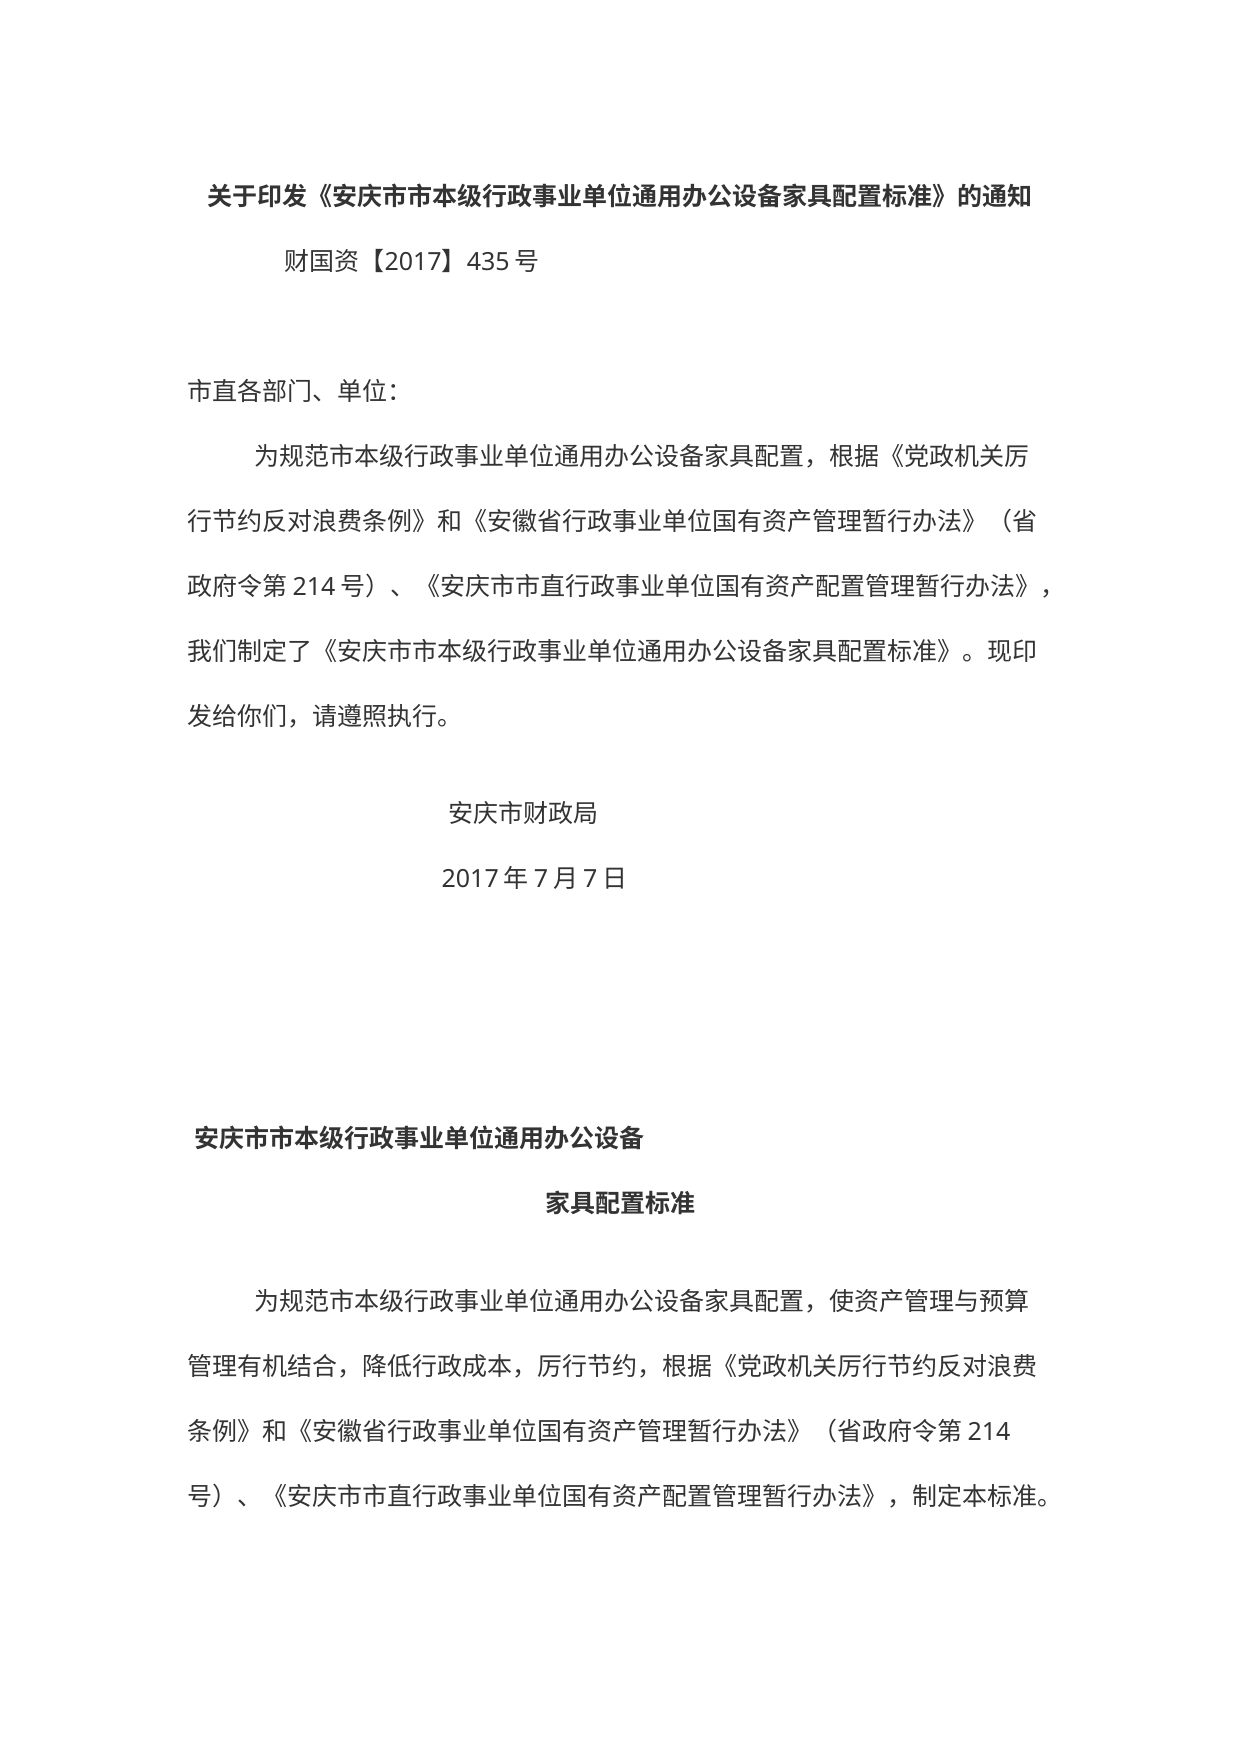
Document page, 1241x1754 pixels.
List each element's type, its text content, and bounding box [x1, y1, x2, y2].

text 为规范市本级行政事业单位通用办公设备家具配置，根据《党政机关厉行节约反对浪费条例》和《安徽省行政事业单位国有资产管理暂行办法》（省政府令第214号）、《安庆市市直行政事业单位国有资产配置管理暂行办法》，我们制定了《安庆市市本级行政事业单位通用办公设备家具配置标准》。现印发给你们，请遵照执行。 [187, 422, 1053, 747]
text 市直各部门、单位： [187, 357, 1053, 422]
text 安庆市市本级行政事业单位通用办公设备 [187, 1104, 1053, 1169]
text 为规范市本级行政事业单位通用办公设备家具配置，使资产管理与预算管理有机结合，降低行政成本，厉行节约，根据《党政机关厉行节约反对浪费条例》和《安徽省行政事业单位国有资产管理暂行办法》（省政府令第214号）、《安庆市市直行政事业单位国有资产配置管理暂行办法》，制定本标准。 [187, 1267, 1053, 1527]
text 关于印发《安庆市市本级行政事业单位通用办公设备家具配置标准》的通知 [187, 162, 1053, 227]
text 安庆市财政局 [187, 779, 1053, 844]
text 2017年7月7日 [187, 844, 1053, 909]
text 财国资【2017】435号 [187, 227, 1053, 292]
text 家具配置标准 [187, 1169, 1053, 1234]
